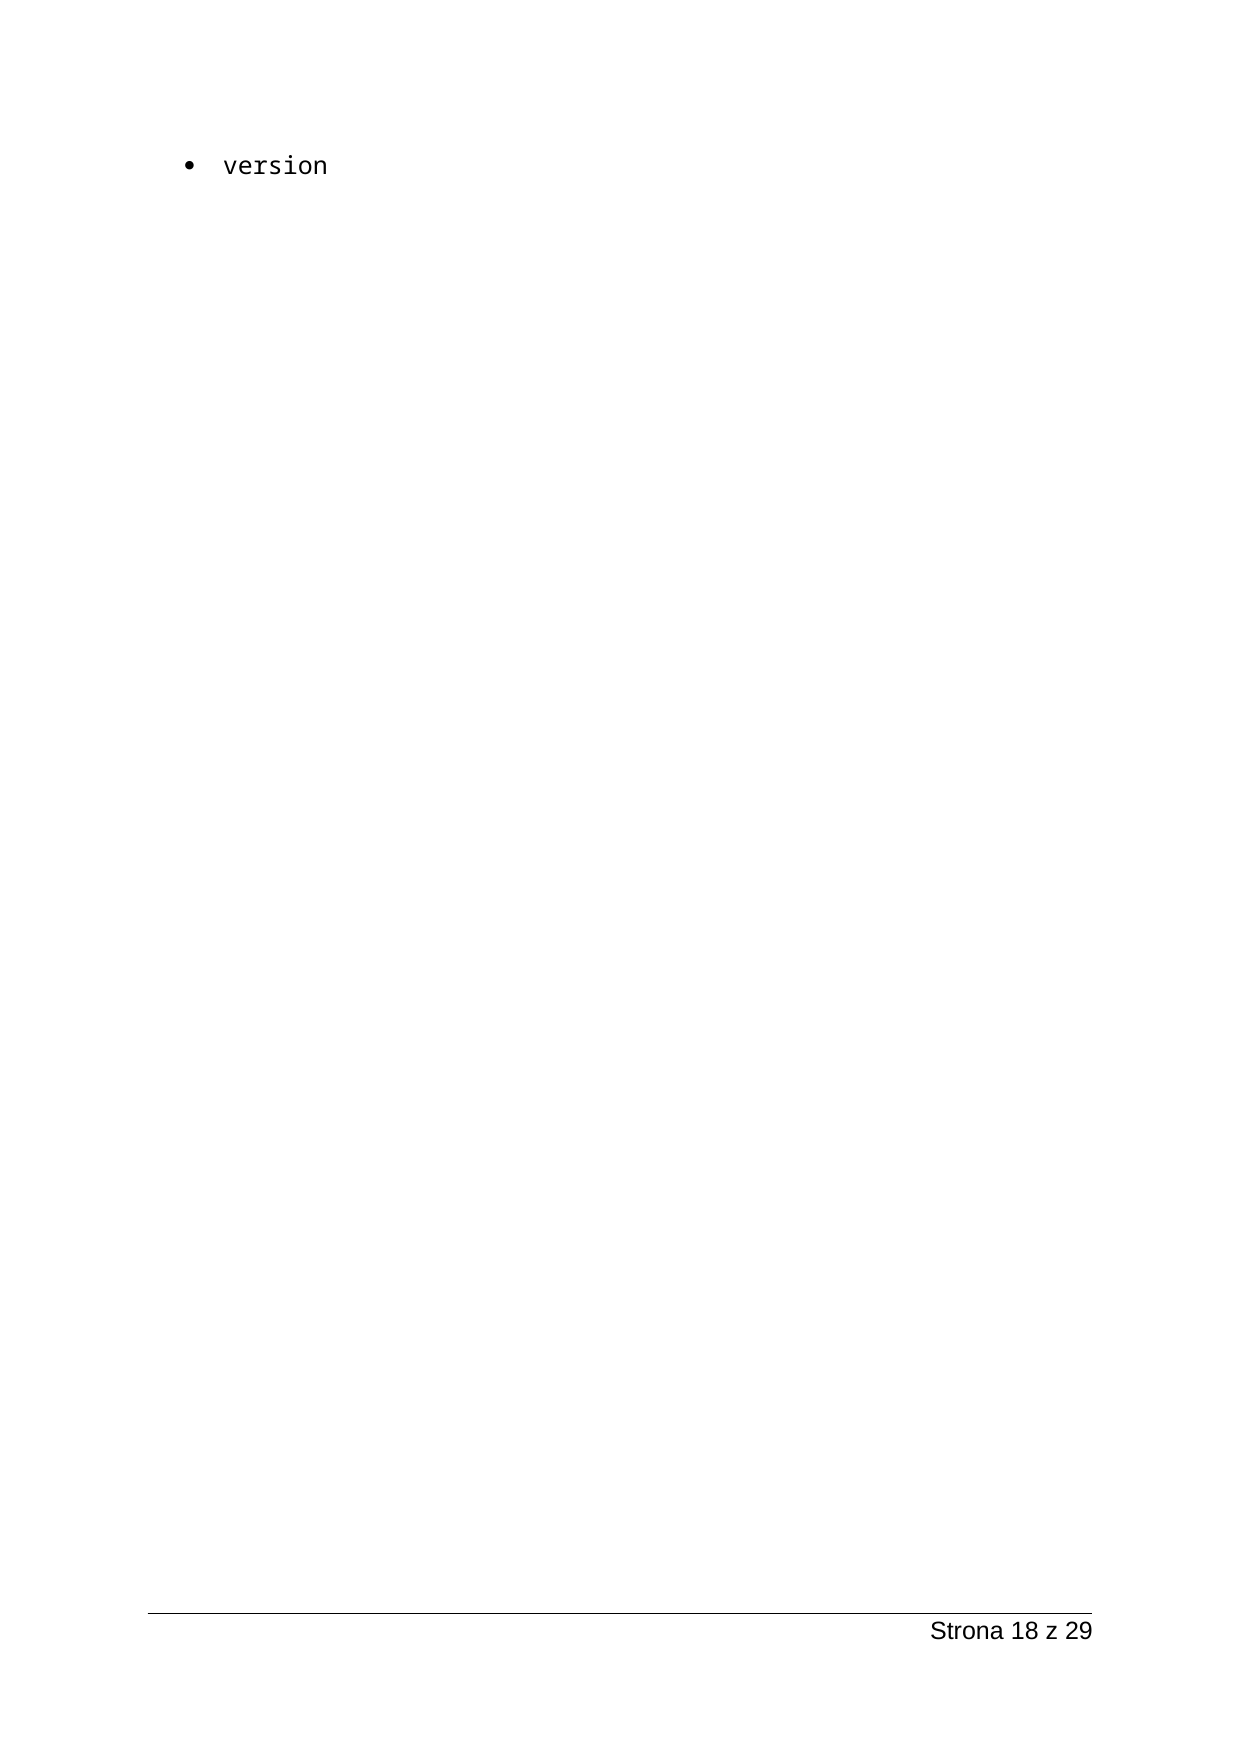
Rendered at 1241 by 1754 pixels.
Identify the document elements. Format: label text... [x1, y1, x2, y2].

list version [185, 148, 1092, 182]
